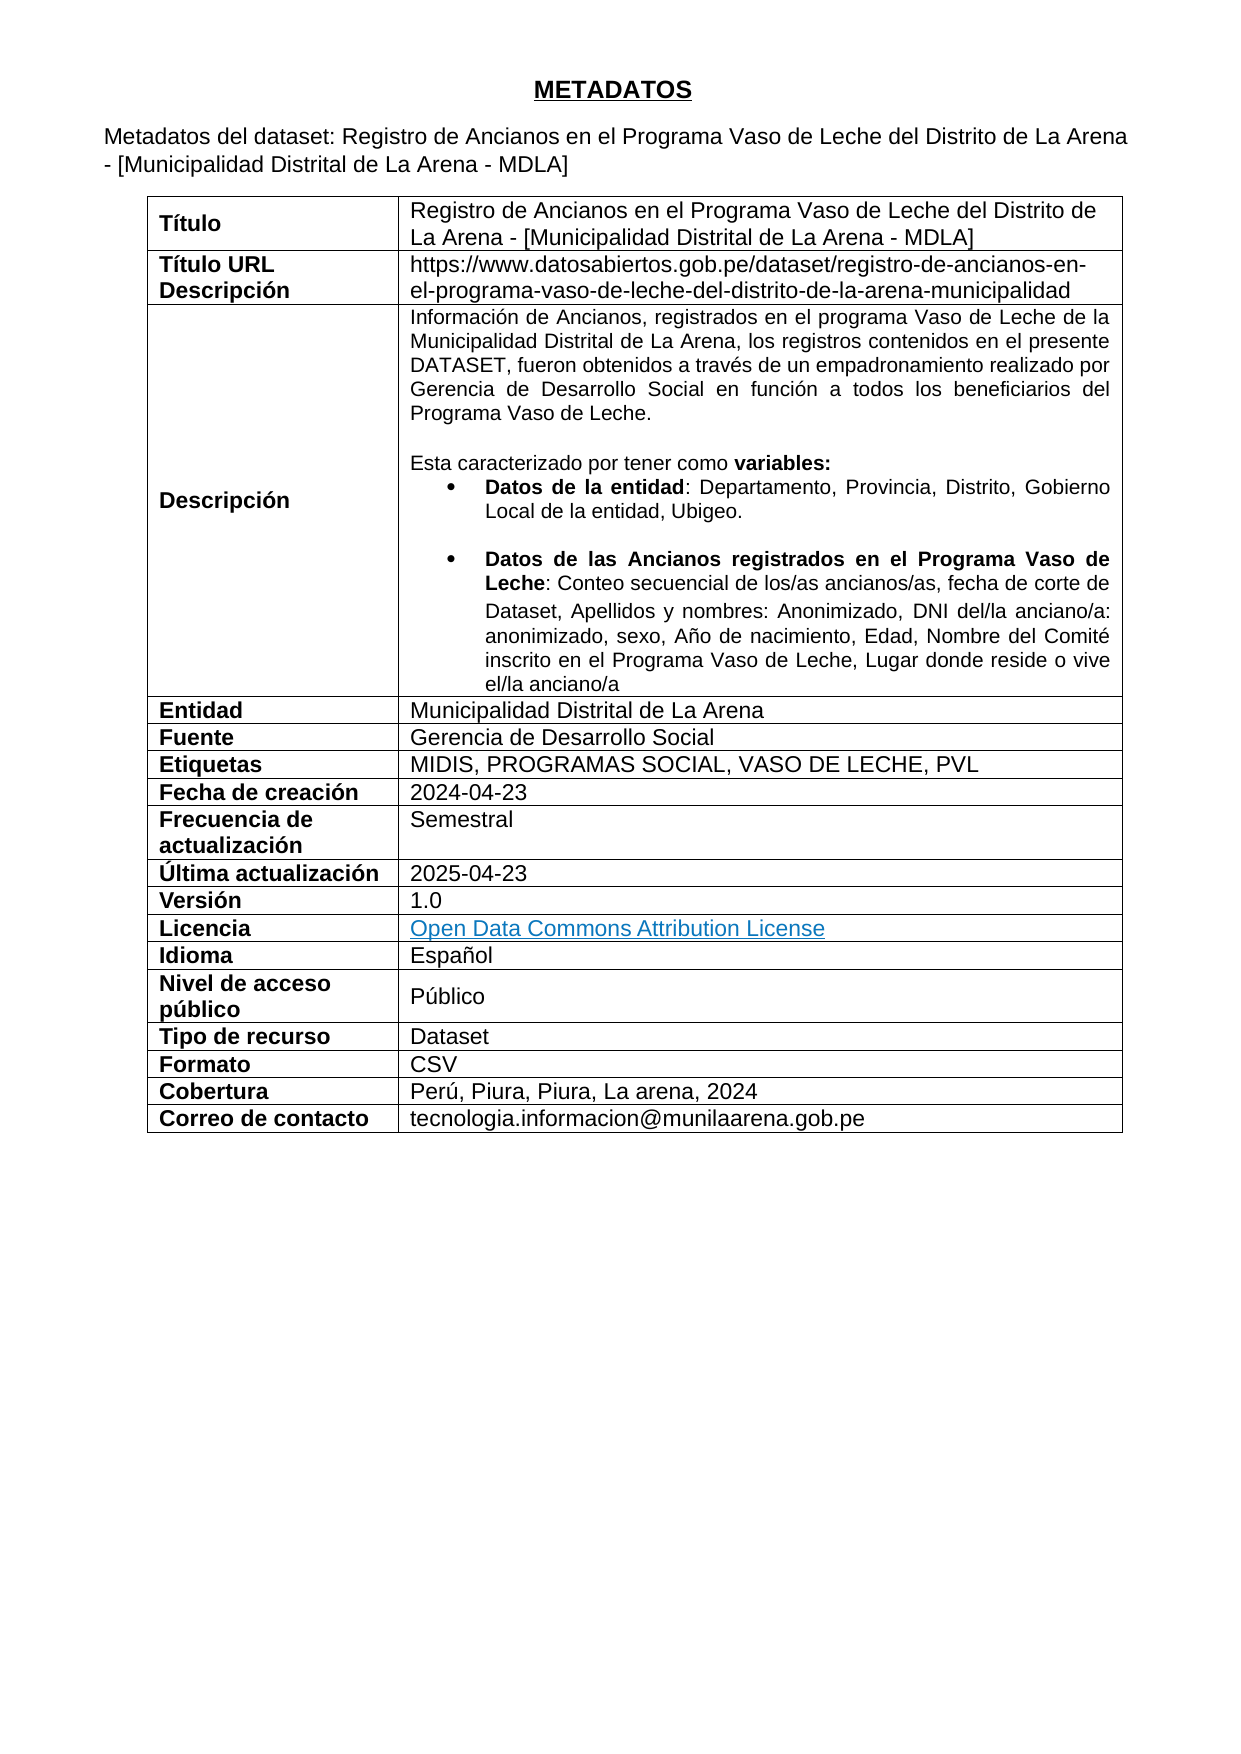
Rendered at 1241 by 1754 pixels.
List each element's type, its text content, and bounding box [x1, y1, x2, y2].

table_cell CSV [399, 1051, 1122, 1077]
table_cell 2024-04-23 [399, 779, 1122, 805]
table_cell Título URL Descripción [148, 251, 398, 304]
table_cell Correo de contacto [148, 1105, 398, 1132]
table_cell Dataset [399, 1023, 1122, 1049]
table_cell Etiquetas [148, 751, 398, 778]
table_cell 2025-04-23 [399, 860, 1122, 886]
table_cell Municipalidad Distrital de La Arena [399, 697, 1122, 723]
table_cell Tipo de recurso [148, 1023, 398, 1049]
table_header Título [148, 197, 398, 250]
table_cell Gerencia de Desarrollo Social [399, 724, 1122, 750]
table_cell Entidad [148, 697, 398, 723]
table_cell 1.0 [399, 887, 1122, 914]
table_cell Nivel de acceso público [148, 970, 398, 1022]
table_cell Fuente [148, 724, 398, 750]
table_cell Licencia [148, 915, 398, 941]
table_cell tecnologia.informacion@munilaarena.gob.pe [399, 1105, 1122, 1132]
table_cell Información de Ancianos, registrados en el programa Vaso de Leche de la Municipalidad Distrital de La Arena, los registros contenidos en el presente DATASET, fueron obtenidos a través de un empadronamiento realizado por Gerencia de Desarrollo Social en función a todos los beneficiarios del Programa Vaso de Leche. Esta caracterizado por tener como variables: Datos de la entidad: Departamento, Provincia, Distrito, Gobierno Local de la entidad, Ubigeo. Datos de las Ancianos registrados en el Programa Vaso de Leche: Conteo secuencial de los/as ancianos/as, fecha de corte de Dataset, Apellidos y nombres: Anonimizado, DNI del/la anciano/a: anonimizado, sexo, Año de nacimiento, Edad, Nombre del Comité inscrito en el Programa Vaso de Leche, Lugar donde reside o vive el/la anciano/a [399, 305, 1122, 696]
table_cell Open Data Commons Attribution License [399, 915, 1122, 941]
table_cell Español [399, 942, 1122, 968]
table_cell Versión [148, 887, 398, 914]
table_cell Perú, Piura, Piura, La arena, 2024 [399, 1078, 1122, 1104]
table_cell MIDIS, PROGRAMAS SOCIAL, VASO DE LECHE, PVL [399, 751, 1122, 778]
table_cell Público [399, 970, 1122, 1022]
table_cell Formato [148, 1051, 398, 1077]
table_cell Fecha de creación [148, 779, 398, 805]
table_cell Cobertura [148, 1078, 398, 1104]
text METADATOS [89, 75, 1137, 104]
text Metadatos del dataset: Registro de Ancianos en el Programa Vaso de Leche del Distrito de La Arena - [Municipalidad Distrital de La Arena - MDLA] [103, 123, 1137, 177]
table_cell Semestral [399, 806, 1122, 859]
table_cell Frecuencia de actualización [148, 806, 398, 859]
table_cell Idioma [148, 942, 398, 968]
table_cell https://www.datosabiertos.gob.pe/dataset/registro-de-ancianos-en-el-programa-vaso-de-leche-del-distrito-de-la-arena-municipalidad [399, 251, 1122, 304]
table_cell Descripción [148, 305, 398, 696]
table_cell Última actualización [148, 860, 398, 886]
table_header Registro de Ancianos en el Programa Vaso de Leche del Distrito de La Arena - [Municipalidad Distrital de La Arena - MDLA] [399, 197, 1122, 250]
